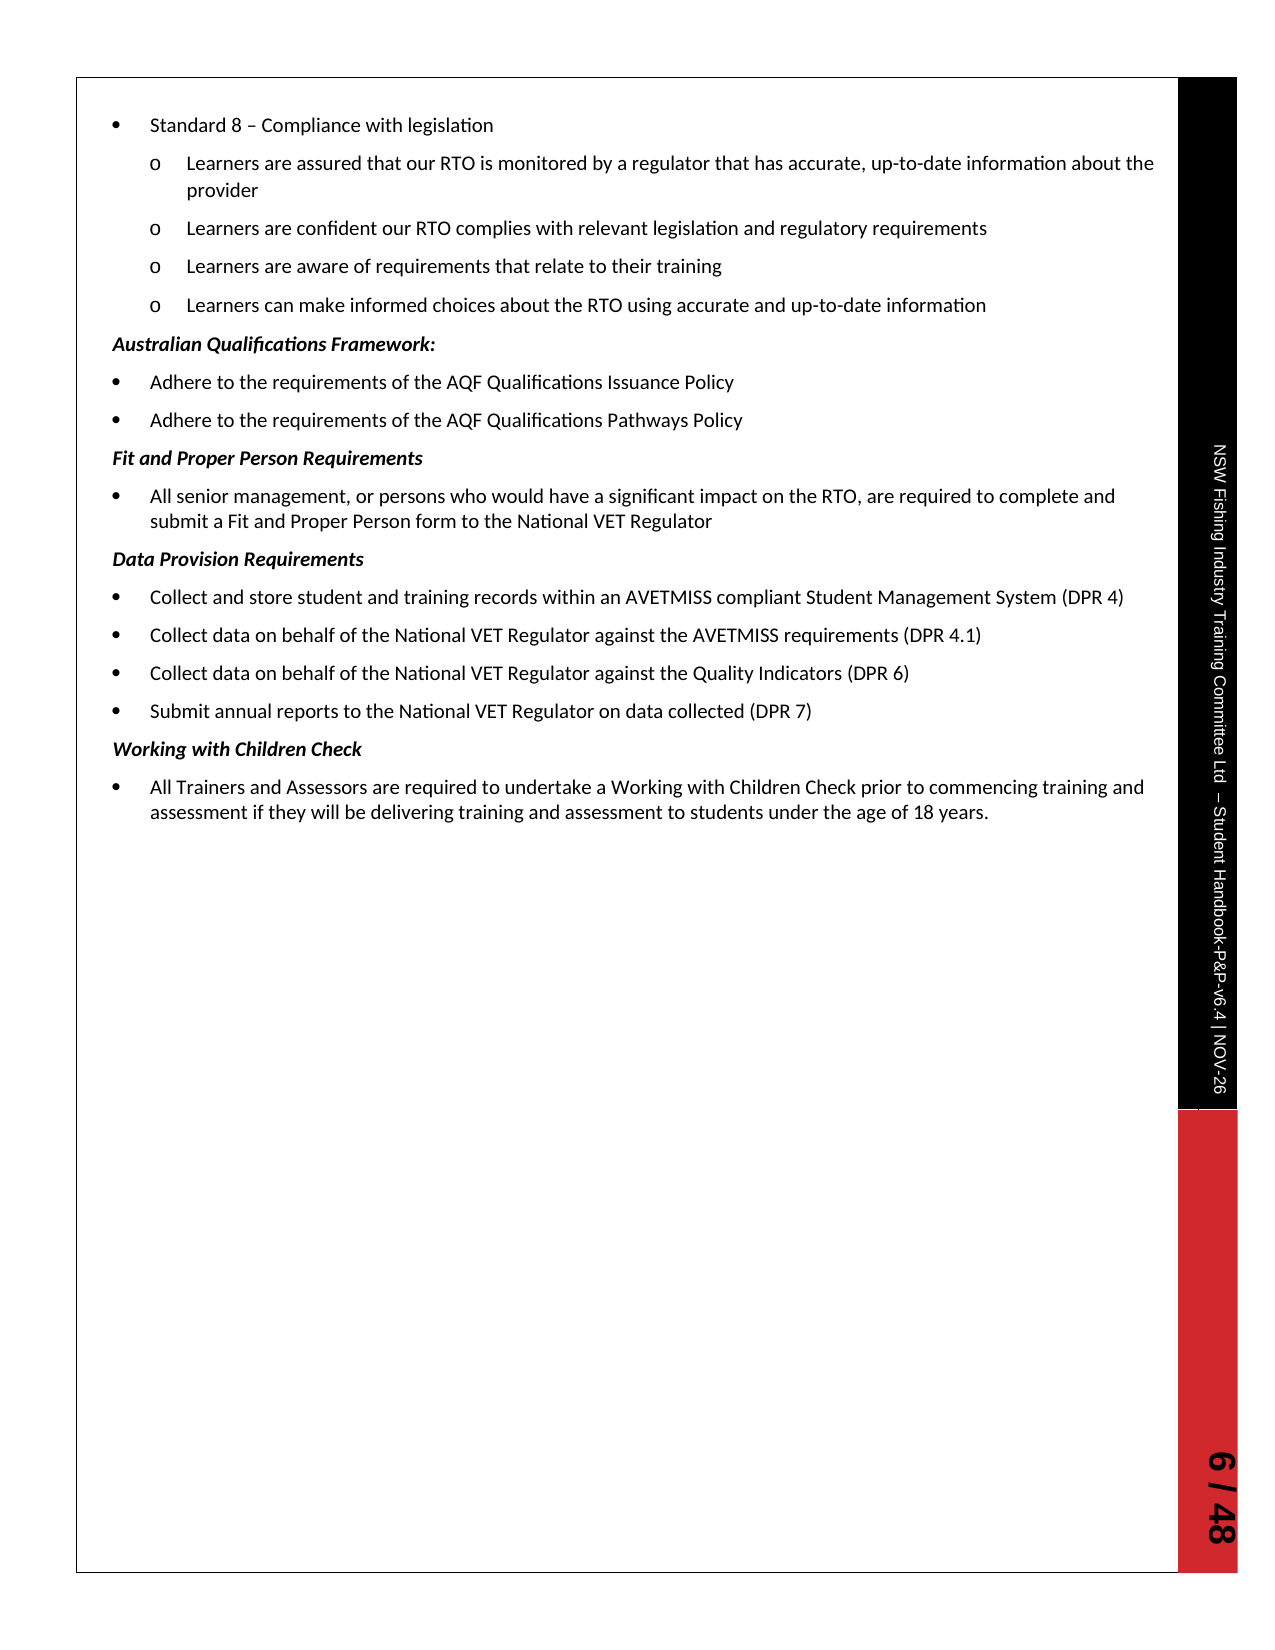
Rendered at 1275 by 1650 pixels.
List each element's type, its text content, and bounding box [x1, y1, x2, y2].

list Learners are assured that our RTO is monitored by a regulator that has accurate, up-to-date information about the provider [149, 150, 1162, 202]
list Adhere to the requirements of the AQF Qualifications Issuance Policy [112, 369, 1162, 395]
text Fit and Proper Person Requirements [112, 445, 1162, 471]
list All Trainers and Assessors are required to undertake a Working with Children Check prior to commencing training and assessment if they will be delivering training and assessment to students under the age of 18 years. [112, 774, 1162, 825]
list Standard 8 – Compliance with legislation [112, 112, 1162, 138]
list All senior management, or persons who would have a significant impact on the RTO, are required to complete and submit a Fit and Proper Person form to the National VET Regulator [112, 483, 1162, 534]
list Collect data on behalf of the National VET Regulator against the AVETMISS requirements (DPR 4.1) [112, 622, 1162, 648]
list Adhere to the requirements of the AQF Qualifications Pathways Policy [112, 407, 1162, 433]
list Collect and store student and training records within an AVETMISS compliant Student Management System (DPR 4) [112, 584, 1162, 610]
text Australian Qualifications Framework: [112, 332, 1162, 357]
text Data Provision Requirements [112, 547, 1162, 572]
list Learners are aware of requirements that relate to their training [149, 254, 1162, 280]
list Collect data on behalf of the National VET Regulator against the Quality Indicators (DPR 6) [112, 660, 1162, 686]
text Working with Children Check [112, 736, 1162, 762]
list Learners can make informed choices about the RTO using accurate and up-to-date information [149, 293, 1162, 319]
list Submit annual reports to the National VET Regulator on data collected (DPR 7) [112, 698, 1162, 724]
list Learners are confident our RTO complies with relevant legislation and regulatory requirements [149, 215, 1162, 241]
